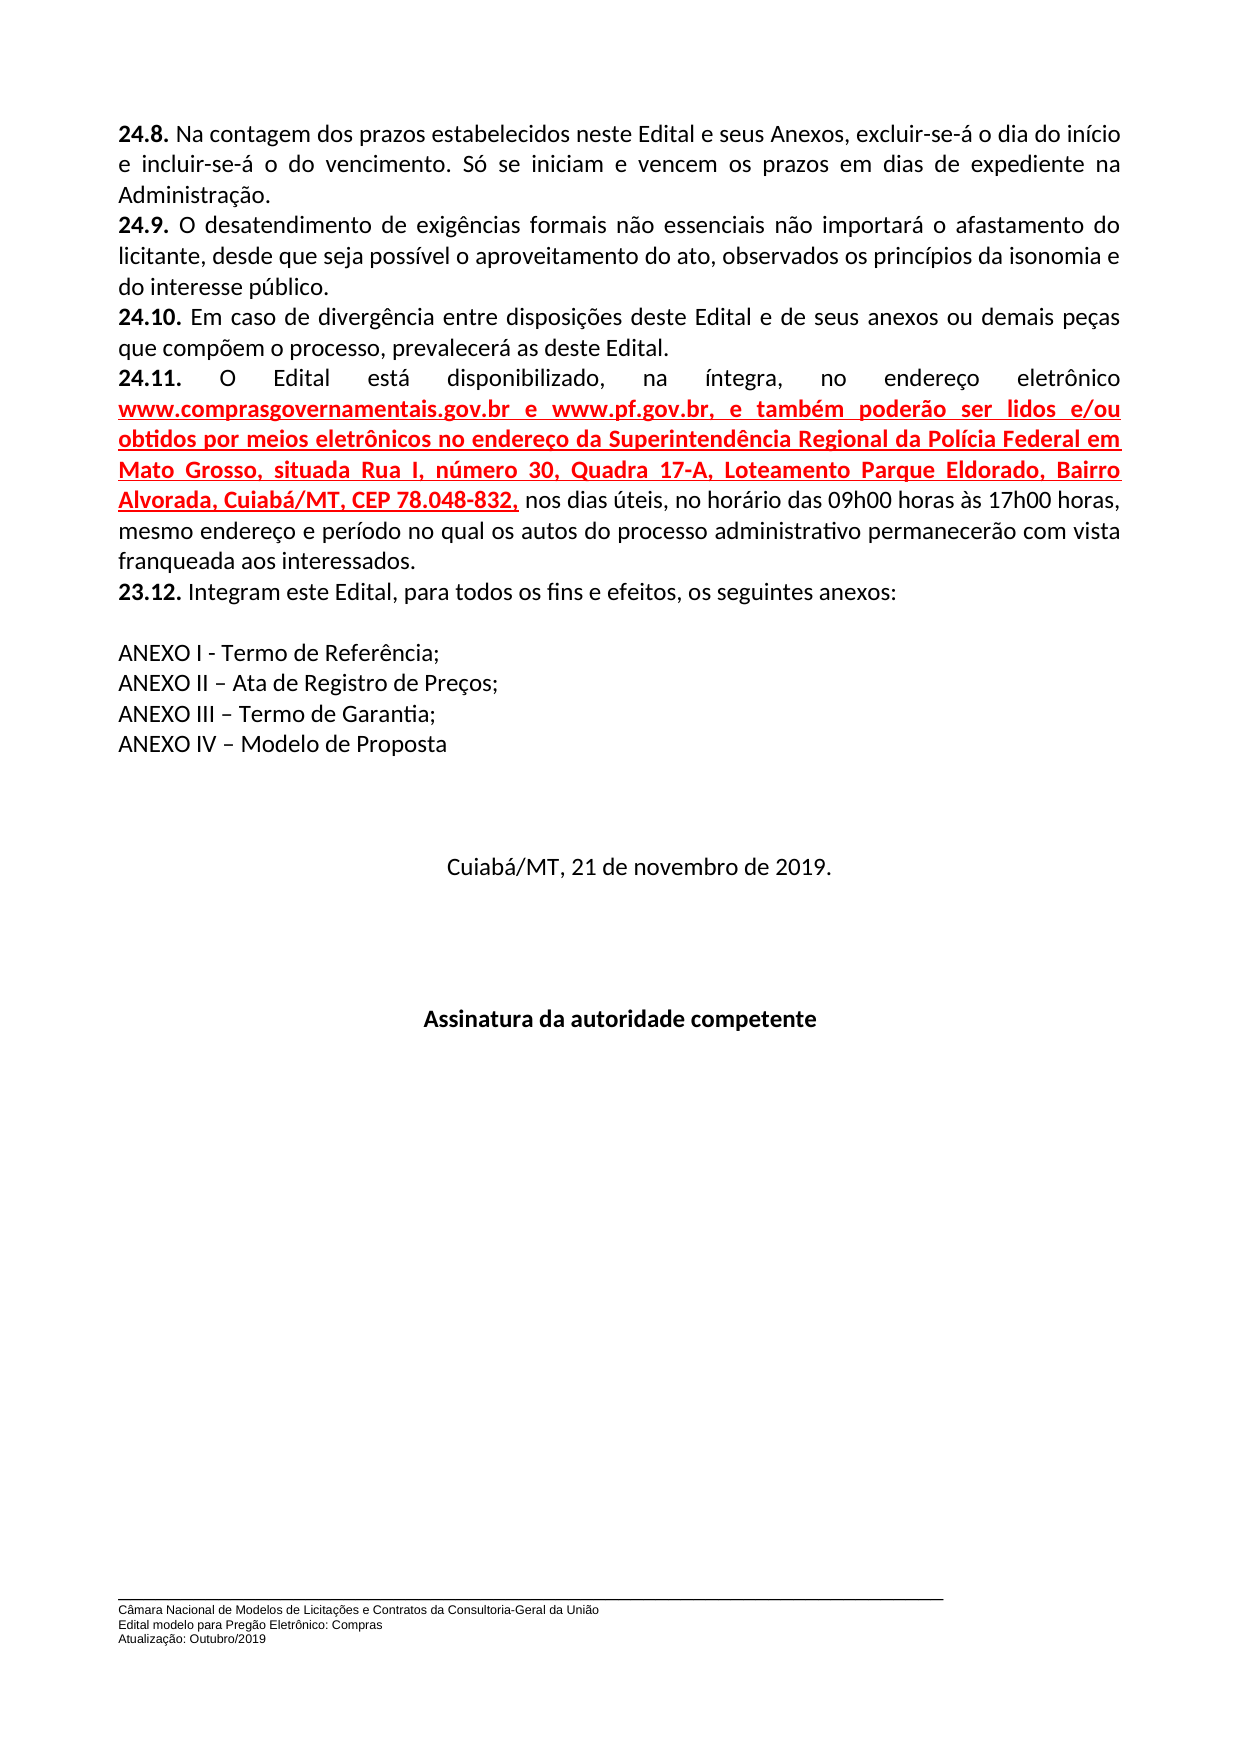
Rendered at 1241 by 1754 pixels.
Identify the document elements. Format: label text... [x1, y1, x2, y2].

text 24.10. Em caso de divergência entre disposições deste Edital e de seus anexos ou demais peças que compõem o processo, prevalecerá as deste Edital. [118, 301, 1122, 362]
text 24.11. O Edital está disponibilizado, na íntegra, no endereço eletrônico www.comprasgovernamentais.gov.br e www.pf.gov.br, e também poderão ser lidos e/ou obtidos por meios eletrônicos no endereço da Superintendência Regional da Polícia Federal em Mato Grosso, situada Rua I, número 30, Quadra 17-A, Loteamento Parque Eldorado, Bairro Alvorada, Cuiabá/MT, CEP 78.048-832, nos dias úteis, no horário das 09h00 horas às 17h00 horas, mesmo endereço e período no qual os autos do processo administrativo permanecerão com vista franqueada aos interessados. [118, 481, 1122, 576]
text ANEXO III – Termo de Garantia; [118, 698, 1122, 728]
text ANEXO II – Ata de Registro de Preços; [118, 667, 1122, 698]
text 24.11. O Edital está disponibilizado, na íntegra, no endereço eletrônico www.comprasgovernamentais.gov.br e www.pf.gov.br, e também poderão ser lidos e/ou obtidos por meios eletrônicos no endereço da Superintendência Regional da Polícia Federal em Mato Grosso, situada Rua I, número 30, Quadra 17-A, Loteamento Parque Eldorado, Bairro Alvorada, Cuiabá/MT, CEP 78.048-832, nos dias úteis, no horário das 09h00 horas às 17h00 horas, mesmo endereço e período no qual os autos do processo administrativo permanecerão com vista franqueada aos interessados. [118, 362, 1122, 449]
text ANEXO I - Termo de Referência; [118, 637, 1122, 667]
text Assinatura da autoridade competente [118, 1003, 1122, 1034]
text ANEXO IV – Modelo de Proposta [118, 728, 1122, 759]
text 24.8. Na contagem dos prazos estabelecidos neste Edital e seus Anexos, excluir-se-á o dia do início e incluir-se-á o do vencimento. Só se iniciam e vencem os prazos em dias de expediente na Administração. [118, 118, 1122, 210]
text 24.9. O desatendimento de exigências formais não essenciais não importará o afastamento do licitante, desde que seja possível o aproveitamento do ato, observados os princípios da isonomia e do interesse público. [118, 210, 1122, 301]
text Cuiabá/MT, 21 de novembro de 2019. [156, 851, 1124, 881]
text 23.12. Integram este Edital, para todos os fins e efeitos, os seguintes anexos: [118, 576, 1122, 606]
